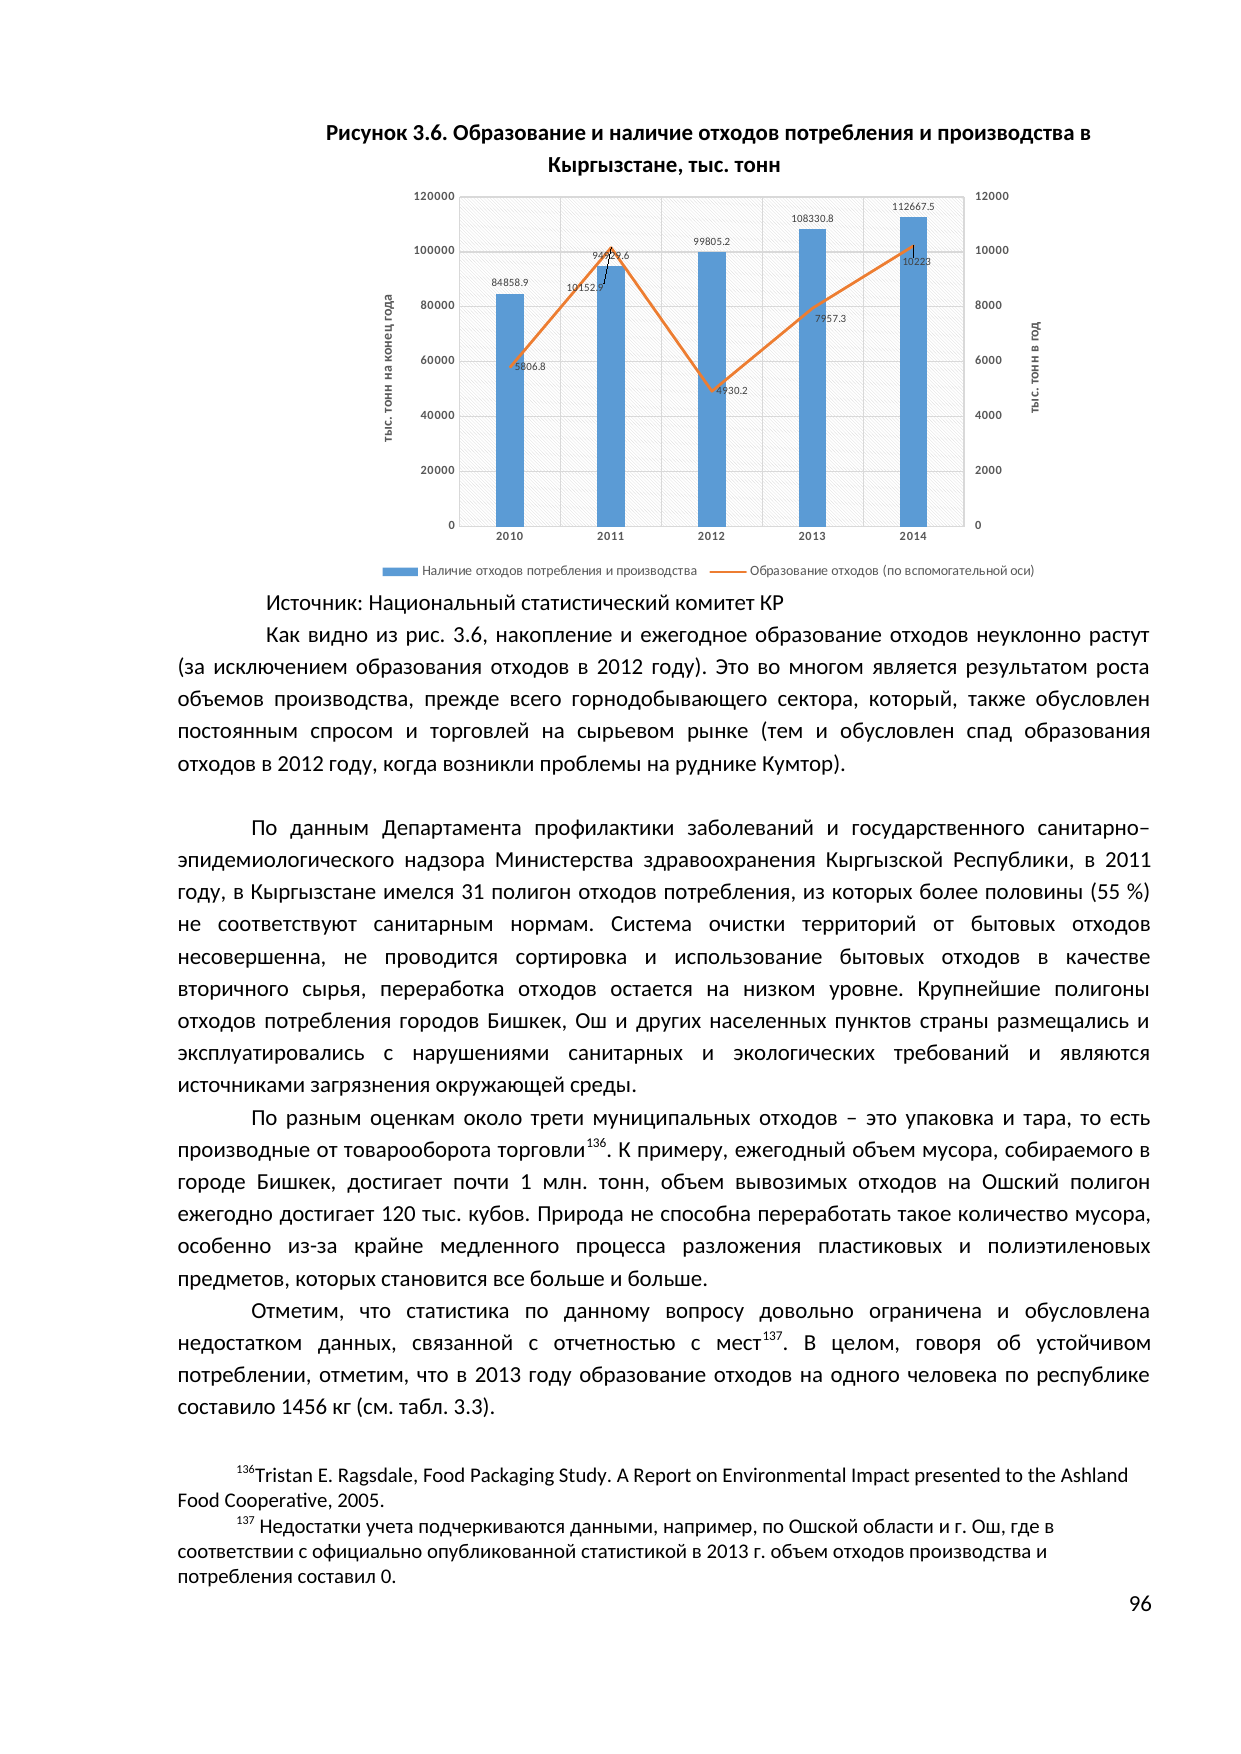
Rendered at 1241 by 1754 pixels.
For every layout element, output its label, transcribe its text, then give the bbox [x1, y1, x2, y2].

text По разным оценкам около трети муниципальных отходов – это упаковка и тара, то есть производные от товарооборота торговли. К примеру, ежегодный объем мусора, собираемого в городе Бишкек, достигает почти 1 млн. тонн, объем вывозимых отходов на Ошский полигон ежегодно достигает 120 тыс. кубов. Природа не способна переработать такое количество мусора, особенно из-за крайне медленного процесса разложения пластиковых и полиэтиленовых предметов, которых становится все больше и больше. [177, 1103, 1152, 1292]
text Источник: Национальный статистический комитет КР [177, 588, 1152, 616]
text Как видно из рис. 3.6, накопление и ежегодное образование отходов неуклонно растут (за исключением образования отходов в 2012 году). Это во многом является результатом роста объемов производства, прежде всего горнодобывающего сектора, который, также обусловлен постоянным спросом и торговлей на сырьевом рынке (тем и обусловлен спад образования отходов в 2012 году, когда возникли проблемы на руднике Кумтор). [177, 620, 1152, 777]
text По данным Департамента профилактики заболеваний и государственного санитарно–эпидемиологического надзора Министерства здравоохранения Кыргызской Республики, в 2011 году, в Кыргызстане имелся 31 полигон отходов потребления, из которых более половины (55 %) не соответствуют санитарным нормам. Система очистки территорий от бытовых отходов несовершенна, не проводится сортировка и использование бытовых отходов в качестве вторичного сырья, переработка отходов остается на низком уровне. Крупнейшие полигоны отходов потребления городов Бишкек, Ош и других населенных пунктов страны размещались и эксплуатировались с нарушениями санитарных и экологических требований и являются источниками загрязнения окружающей среды. [177, 813, 1152, 1098]
text Рисунок 3.6. Образование и наличие отходов потребления и производства в Кыргызстане, тыс. тонн [177, 118, 1152, 178]
text Отметим, что статистика по данному вопросу довольно ограничена и обусловлена недостатком данных, связанной с отчетностью с мест. В целом, говоря об устойчивом потреблении, отметим, что в 2013 году образование отходов на одного человека по республике составило 1456 кг (см. табл. 3.3). [177, 1296, 1152, 1420]
